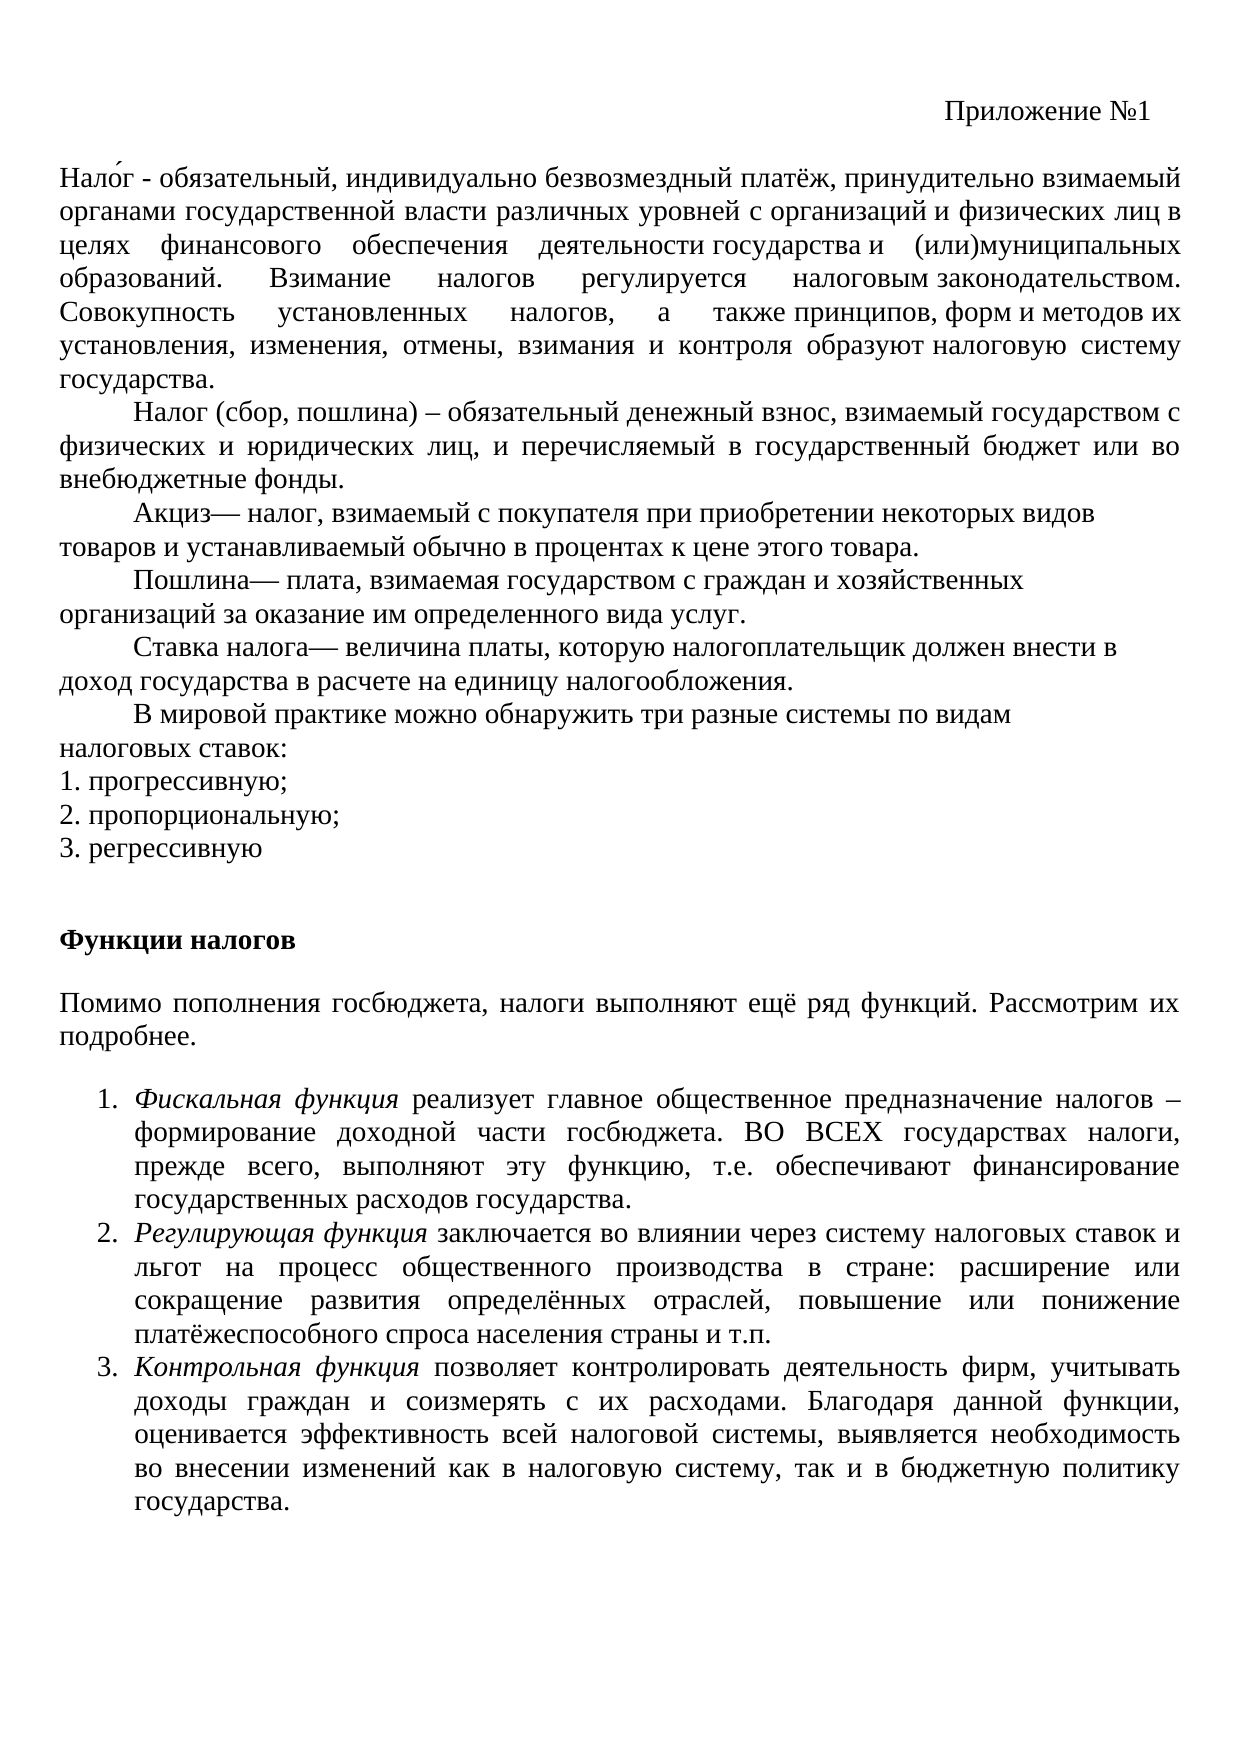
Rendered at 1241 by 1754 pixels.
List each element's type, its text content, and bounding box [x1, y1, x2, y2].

text организаций за оказание им определенного вида услуг. [59, 596, 1181, 629]
text Нало́г - обязательный, индивидуально безвозмездный платёж, принудительно взимаемый органами государственной власти различных уровней с организаций и физических лиц в целях финансового обеспечения деятельности государства и (или)муниципальных образований. Взимание налогов регулируется налоговым законодательством. Совокупность установленных налогов, а также принципов, форм и методов их установления, изменения, отмены, взимания и контроля образуют налоговую систему государства. [59, 126, 1181, 394]
list Фискальная функция реализует главное общественное предназначение налогов – формирование доходной части госбюджета. ВО ВСЕХ государствах налоги, прежде всего, выполняют эту функцию, т.е. обеспечивают финансирование государственных расходов государства. [97, 1081, 1181, 1215]
text Пошлина— плата, взимаемая государством с граждан и хозяйственных [59, 562, 1181, 596]
text Акциз— налог, взимаемый с покупателя при приобретении некоторых видов [59, 495, 1181, 529]
text 3. регрессивную [59, 831, 1181, 864]
text налоговых ставок: [59, 730, 1181, 763]
list Контрольная функция позволяет контролировать деятельность фирм, учитывать доходы граждан и соизмерять с их расходами. Благодаря данной функции, оценивается эффективность всей налоговой системы, выявляется необходимость во внесении изменений как в налоговую систему, так и в бюджетную политику государства. [97, 1349, 1181, 1517]
text Приложение №1 [870, 93, 1181, 126]
text доход государства в расчете на единицу налогообложения. [59, 663, 1181, 696]
list Регулирующая функция заключается во влиянии через систему налоговых ставок и льгот на процесс общественного производства в стране: расширение или сокращение развития определённых отраслей, повышение или понижение платёжеспособного спроса населения страны и т.п. [97, 1215, 1181, 1349]
text Ставка налога— величина платы, которую налогоплательщик должен внести в [59, 629, 1181, 663]
text Помимо пополнения госбюджета, налоги выполняют ещё ряд функций. Рассмотрим их подробнее. [59, 985, 1181, 1052]
text товаров и устанавливаемый обычно в процентах к цене этого товара. [59, 529, 1181, 562]
text Функции налогов [59, 922, 1181, 956]
text В мировой практике можно обнаружить три разные системы по видам [59, 696, 1181, 730]
text 2. пропорциональную; [59, 797, 1181, 831]
text Налог (сбор, пошлина) – обязательный денежный взнос, взимаемый государством с физических и юридических лиц, и перечисляемый в государственный бюджет или во внебюджетные фонды. [59, 394, 1181, 495]
text 1. прогрессивную; [59, 763, 1181, 797]
